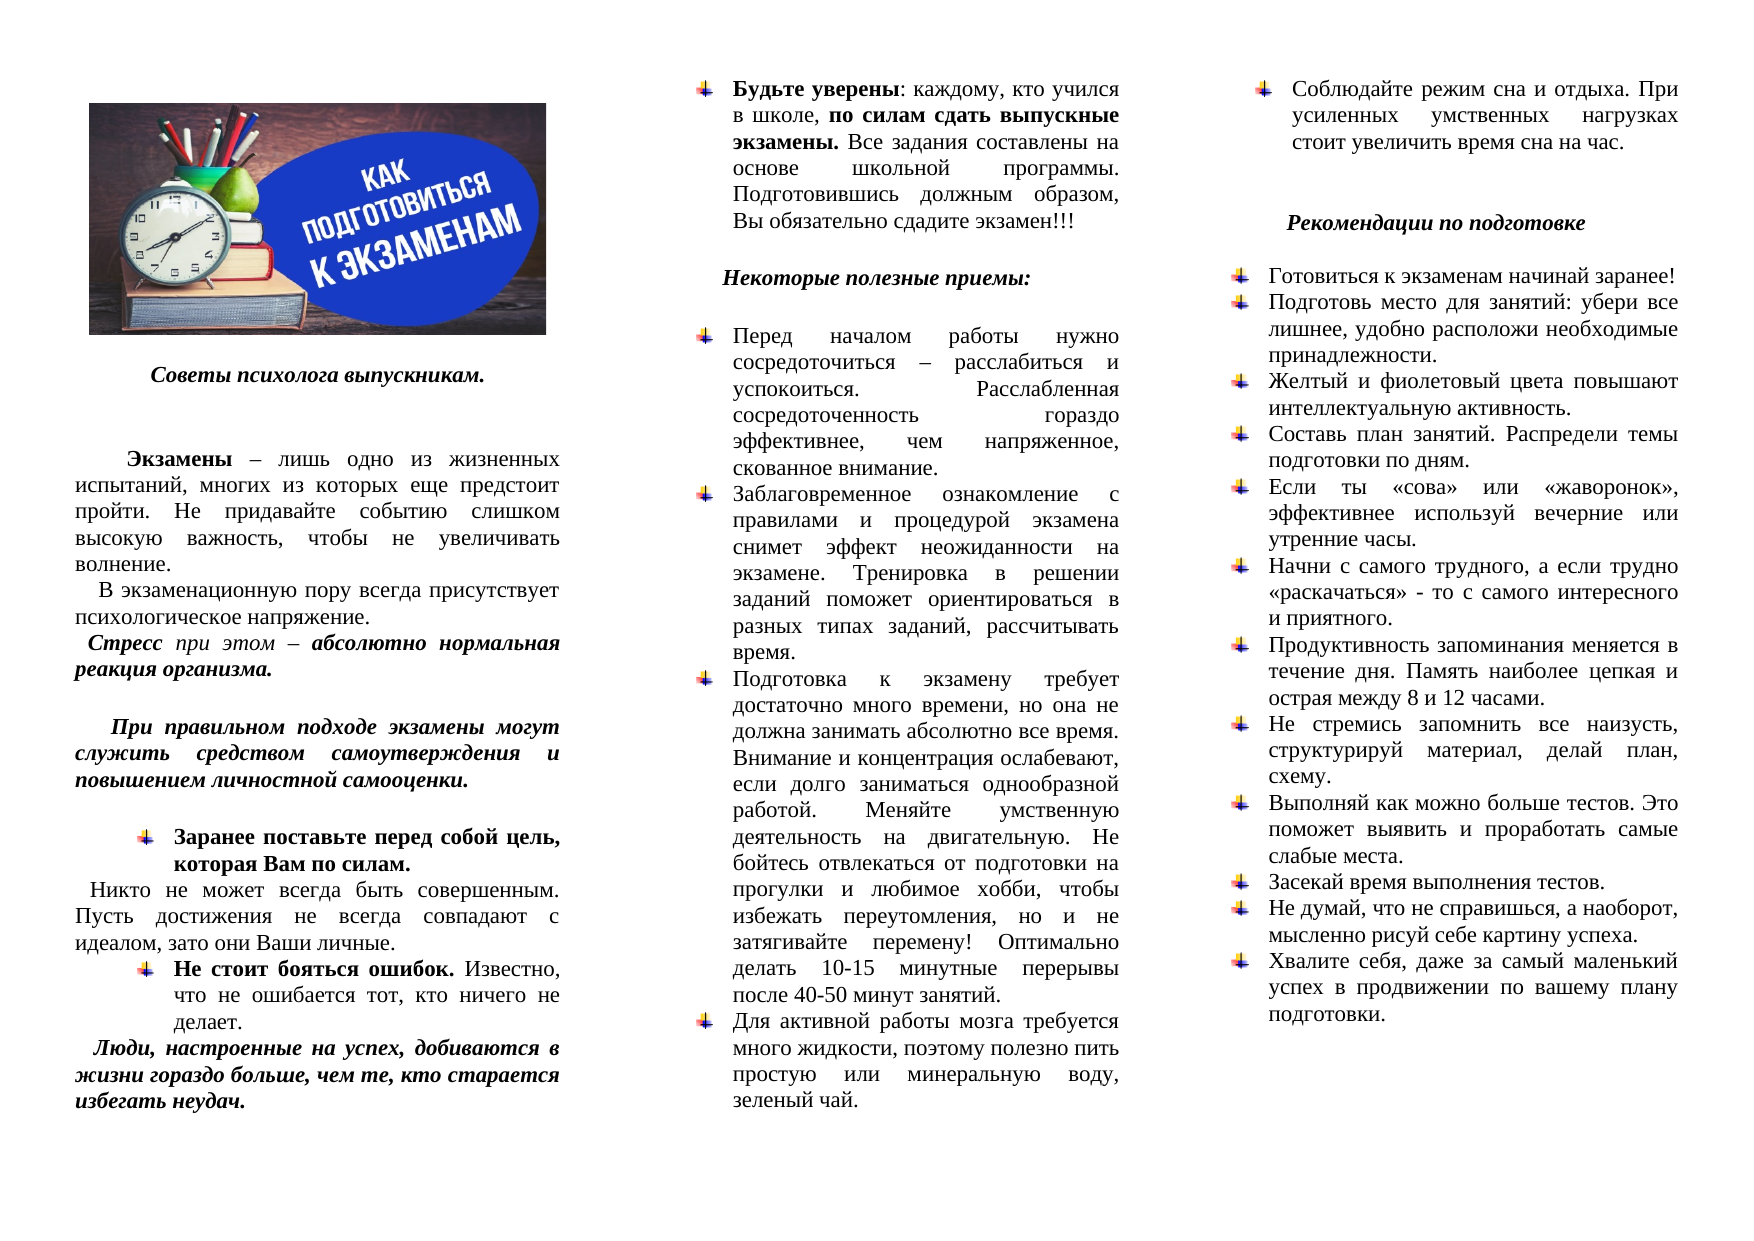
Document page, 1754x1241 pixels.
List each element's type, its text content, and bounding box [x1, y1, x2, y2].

picture [696, 484, 713, 502]
picture [1231, 556, 1249, 574]
picture [1231, 424, 1249, 442]
list Не стремись запомнить все наизусть, структурируй материал, делай план, схему. [1231, 710, 1679, 789]
picture [137, 960, 154, 977]
picture [137, 828, 154, 845]
picture [696, 1011, 713, 1029]
list Выполняй как можно больше тестов. Это поможет выявить и проработать самые слабые места. [1231, 789, 1679, 868]
list Начни с самого трудного, а если трудно «раскачаться» - то с самого интересного и приятного. [1231, 552, 1679, 631]
list Перед началом работы нужно сосредоточиться – расслабиться и успокоиться. Расслабленная сосредоточенность гораздо эффективнее, чем напряженное, скованное внимание. [695, 322, 1119, 480]
picture [1231, 872, 1249, 890]
list Заранее поставьте перед собой цель, которая Вам по силам. [136, 823, 560, 876]
list Соблюдайте режим сна и отдыха. При усиленных умственных нагрузках стоит увеличить время сна на час. [1254, 75, 1679, 154]
picture [1231, 266, 1249, 284]
picture [1231, 951, 1249, 969]
text Люди, настроенные на успех, добиваются в жизни гораздо больше, чем те, кто старается избегать неудач. [75, 1034, 560, 1113]
picture [1231, 793, 1249, 811]
text В экзаменационную пору всегда присутствует психологическое напряжение. [75, 576, 560, 629]
list Заблаговременное ознакомление с правилами и процедурой экзамена снимет эффект неожиданности на экзамене. Тренировка в решении заданий поможет ориентироваться в разных типах заданий, рассчитывать время. [695, 480, 1119, 664]
text Экзамены – лишь одно из жизненных испытаний, многих из которых еще предстоит пройти. Не придавайте событию слишком высокую важность, чтобы не увеличивать волнение. [75, 445, 560, 576]
list Хвалите себя, даже за самый маленький успех в продвижении по вашему плану подготовки. [1231, 947, 1679, 1026]
text Некоторые полезные приемы: [634, 264, 1119, 291]
picture [696, 79, 713, 97]
picture [696, 669, 713, 686]
list Составь план занятий. Распредели темы подготовки по дням. [1231, 420, 1679, 473]
text Рекомендации по подготовке [1193, 209, 1679, 236]
picture [696, 326, 713, 344]
list Если ты «сова» или «жаворонок», эффективнее используй вечерние или утренние часы. [1231, 473, 1679, 552]
list Засекай время выполнения тестов. [1231, 868, 1679, 894]
picture [1255, 79, 1272, 97]
text Советы психолога выпускникам. [75, 361, 560, 387]
list Продуктивность запоминания меняется в течение дня. Память наиболее цепкая и острая между 8 и 12 часами. [1231, 631, 1679, 710]
picture [89, 103, 547, 335]
picture [1231, 293, 1249, 310]
list Готовиться к экзаменам начинай заранее! [1231, 262, 1679, 288]
list Подготовь место для занятий: убери все лишнее, удобно расположи необходимые принадлежности. [1231, 288, 1679, 367]
list Не стоит бояться ошибок. Известно, что не ошибается тот, кто ничего не делает. [136, 955, 560, 1034]
picture [1231, 714, 1249, 732]
text При правильном подходе экзамены могут служить средством самоутверждения и повышением личностной самооценки. [75, 713, 560, 792]
list Не думай, что не справишься, а наоборот, мысленно рисуй себе картину успеха. [1231, 894, 1679, 947]
list Подготовка к экзамену требует достаточно много времени, но она не должна занимать абсолютно все время. Внимание и концентрация ослабевают, если долго заниматься однообразной работой. Меняйте умственную деятельность на двигательную. Не бойтесь отвлекаться от подготовки на прогулки и любимое хобби, чтобы избежать переутомления, но и не затягивайте перемену! Оптимально делать 10-15 минутные перерывы после 40-50 минут занятий. [695, 664, 1119, 1007]
picture [1231, 372, 1249, 389]
text Никто не может всегда быть совершенным. Пусть достижения не всегда совпадают с идеалом, зато они Ваши личные. [75, 876, 560, 955]
picture [1231, 899, 1249, 916]
picture [1231, 477, 1249, 495]
list Желтый и фиолетовый цвета повышают интеллектуальную активность. [1231, 367, 1679, 420]
text Стресс при этом – абсолютно нормальная реакция организма. [75, 629, 560, 682]
picture [1231, 635, 1249, 653]
list Для активной работы мозга требуется много жидкости, поэтому полезно пить простую или минеральную воду, зеленый чай. [695, 1007, 1119, 1113]
list Будьте уверены: каждому, кто учился в школе, по силам сдать выпускные экзамены. Все задания составлены на основе школьной программы. Подготовившись должным образом, Вы обязательно сдадите экзамен!!! [695, 75, 1119, 233]
